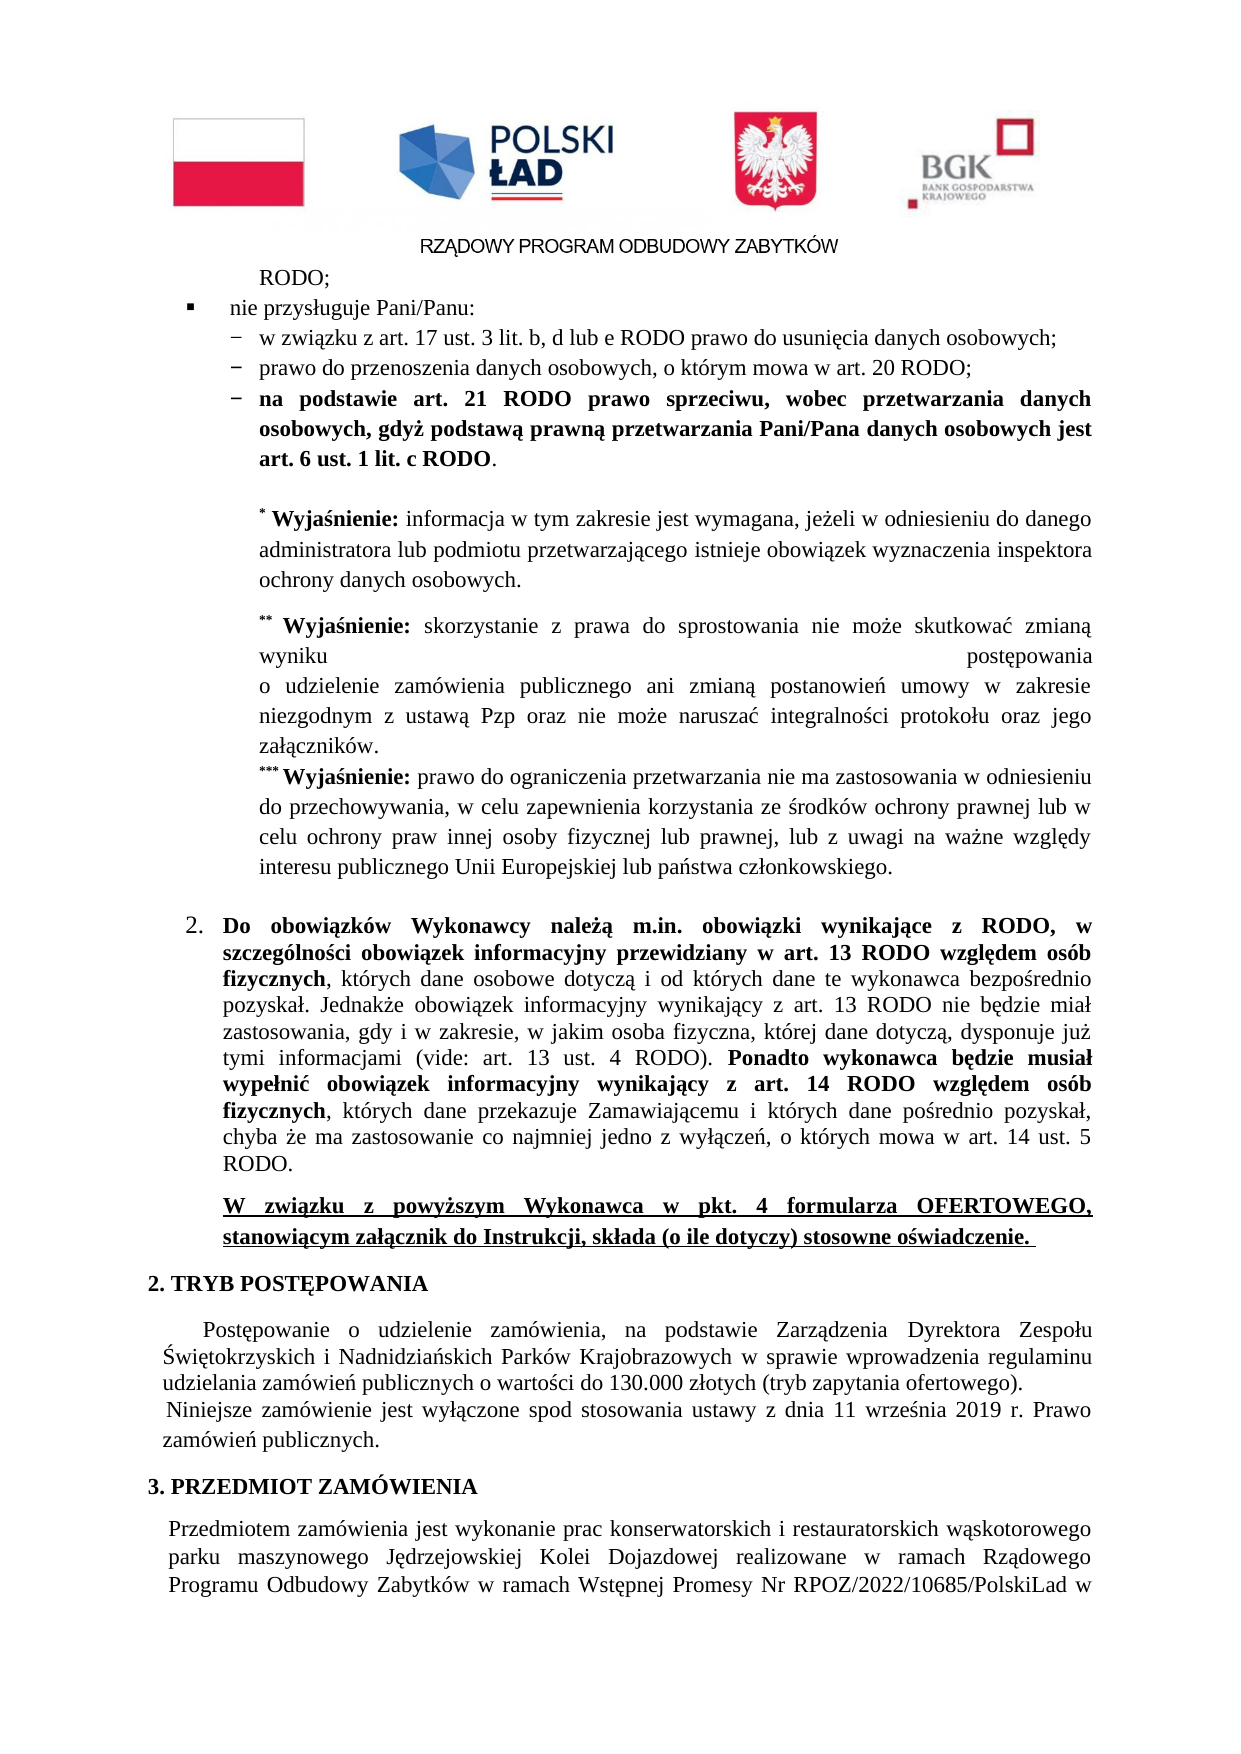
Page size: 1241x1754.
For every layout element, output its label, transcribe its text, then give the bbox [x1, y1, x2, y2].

text 2. TRYB POSTĘPOWANIA [148, 1270, 1093, 1296]
text W związku z powyższym Wykonawca w pkt. 4 formularza OFERTOWEGO, stanowiącym załącznik do Instrukcji, składa (o ile dotyczy) stosowne oświadczenie. [223, 1193, 1093, 1215]
text 3. PRZEDMIOT ZAMÓWIENIA [148, 1473, 1093, 1499]
text ** Wyjaśnienie: skorzystanie z prawa do sprostowania nie może skutkować zmianą wyniku postępowania o udzielenie zamówienia publicznego ani zmianą postanowień umowy w zakresie niezgodnym z ustawą Pzp oraz nie może naruszać integralności protokołu oraz jego załączników. [259, 612, 1093, 759]
picture [148, 73, 1093, 264]
list nie przysługuje Pani/Panu: [185, 294, 1093, 320]
list Do obowiązków Wykonawcy należą m.in. obowiązki wynikające z RODO, w szczególności obowiązek informacyjny przewidziany w art. 13 RODO względem osób fizycznych, których dane osobowe dotyczą i od których dane te wykonawca bezpośrednio pozyskał. Jednakże obowiązek informacyjny wynikający z art. 13 RODO nie będzie miał zastosowania, gdy i w zakresie, w jakim osoba fizyczna, której dane dotyczą, dysponuje już tymi informacjami (vide: art. 13 ust. 4 RODO). Ponadto wykonawca będzie musiał wypełnić obowiązek informacyjny wynikający z art. 14 RODO względem osób fizycznych, których dane przekazuje Zamawiającemu i których dane pośrednio pozyskał, chyba że ma zastosowanie co najmniej jedno z wyłączeń, o których mowa w art. 14 ust. 5 RODO. [185, 910, 1093, 1176]
list w związku z art. 17 ust. 3 lit. b, d lub e RODO prawo do usunięcia danych osobowych; [229, 324, 1093, 351]
list na podstawie art. 21 RODO prawo sprzeciwu, wobec przetwarzania danych osobowych, gdyż podstawą prawną przetwarzania Pani/Pana danych osobowych jest art. 6 ust. 1 lit. c RODO. [229, 385, 1093, 471]
text W związku z powyższym Wykonawca w pkt. 4 formularza OFERTOWEGO, stanowiącym załącznik do Instrukcji, składa (o ile dotyczy) stosowne oświadczenie. [223, 1217, 1093, 1249]
text Niniejsze zamówienie jest wyłączone spod stosowania ustawy z dnia 11 września 2019 r. Prawo zamówień publicznych. [148, 1396, 1093, 1452]
text *** Wyjaśnienie: prawo do ograniczenia przetwarzania nie ma zastosowania w odniesieniu do przechowywania, w celu zapewnienia korzystania ze środków ochrony prawnej lub w celu ochrony praw innej osoby fizycznej lub prawnej, lub z uwagi na ważne względy interesu publicznego Unii Europejskiej lub państwa członkowskiego. [259, 763, 1093, 880]
text * Wyjaśnienie: informacja w tym zakresie jest wymagana, jeżeli w odniesieniu do danego administratora lub podmiotu przetwarzającego istnieje obowiązek wyznaczenia inspektora ochrony danych osobowych. [259, 506, 1093, 592]
list prawo do przenoszenia danych osobowych, o którym mowa w art. 20 RODO; [229, 354, 1093, 381]
text Postępowanie o udzielenie zamówienia, na podstawie Zarządzenia Dyrektora Zespołu Świętokrzyskich i Nadnidziańskich Parków Krajobrazowych w sprawie wprowadzenia regulaminu udzielania zamówień publicznych o wartości do 130.000 złotych (tryb zapytania ofertowego). [148, 1317, 1093, 1396]
